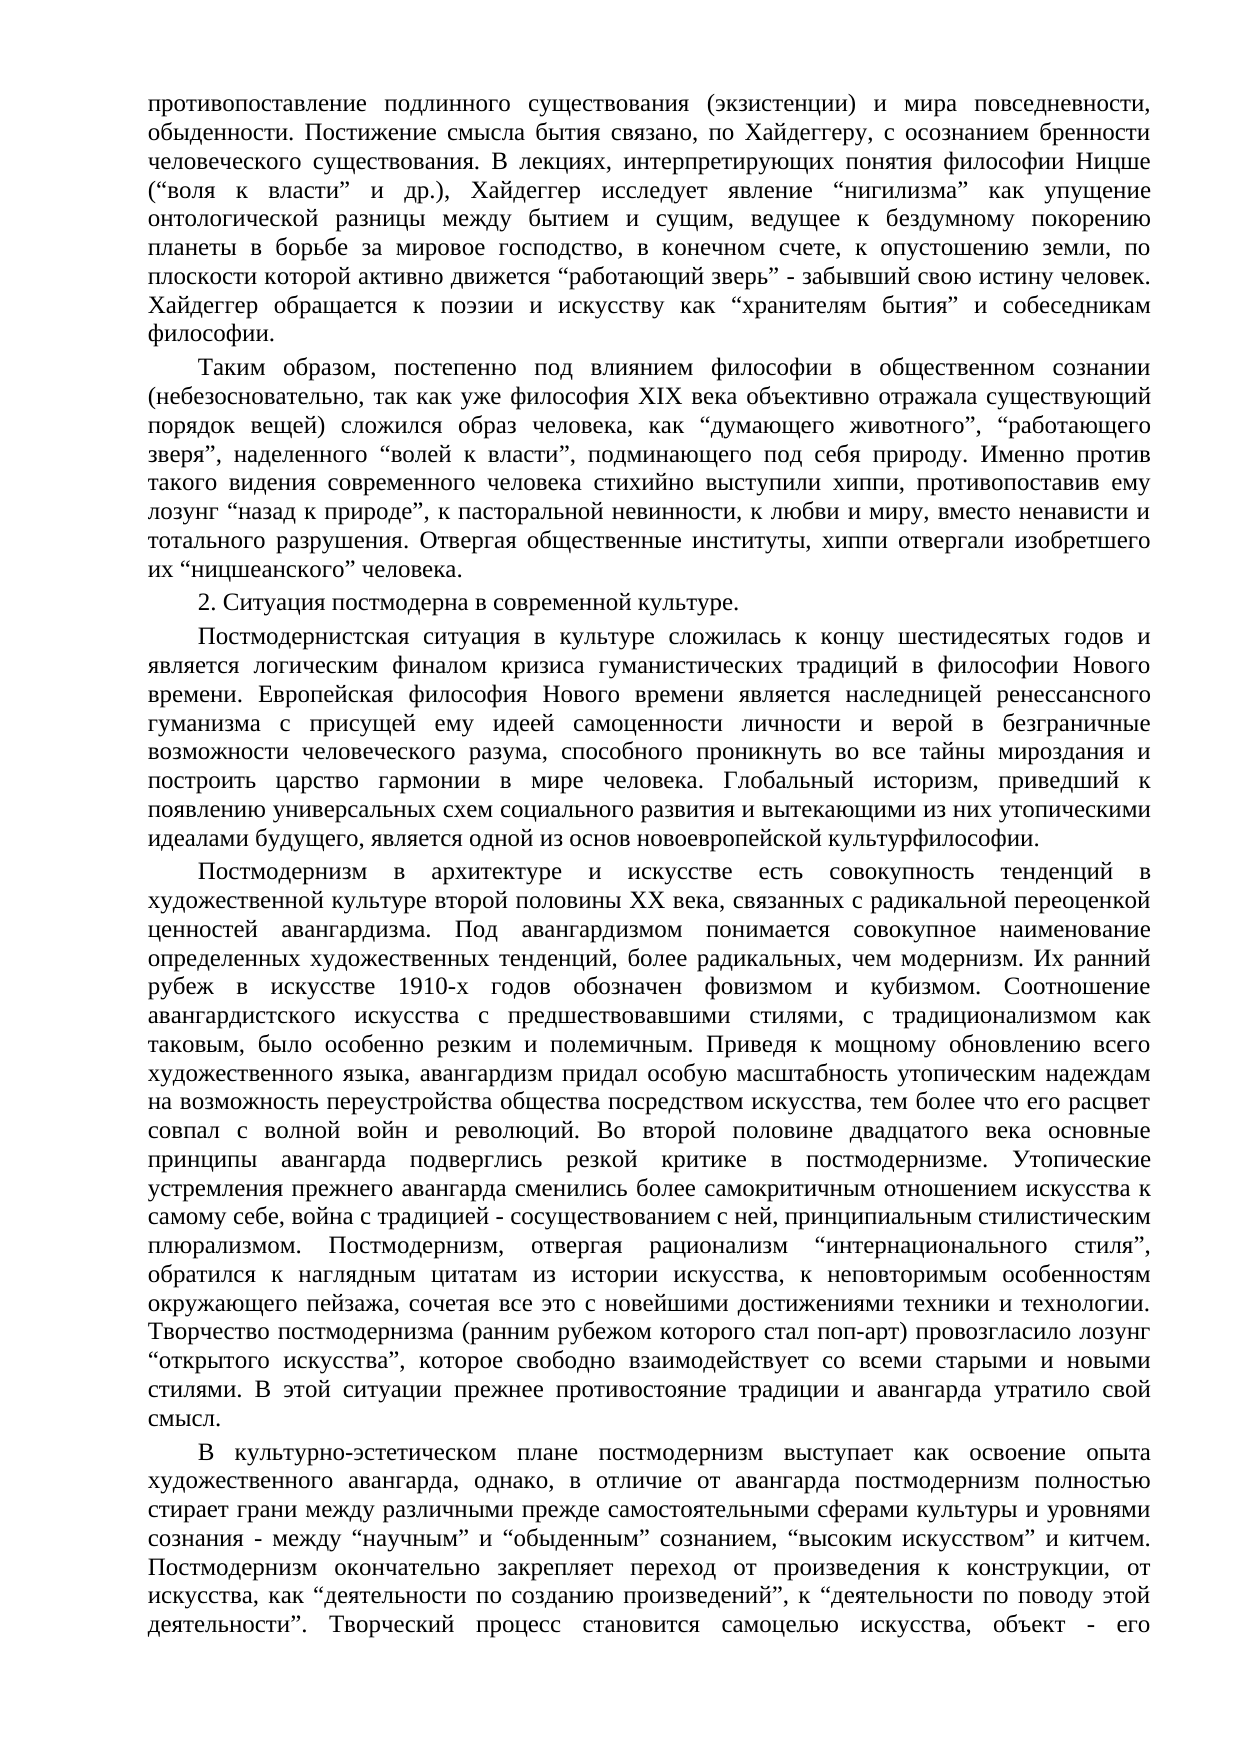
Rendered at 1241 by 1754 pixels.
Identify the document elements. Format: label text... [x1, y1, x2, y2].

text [148, 88, 1152, 347]
text Таким образом, постепенно под влиянием философии в общественном сознании (небезосновательно, так как уже философия XIX века объективно отражала существующий порядок вещей) сложился образ человека, как “думающего животного”, “работающего зверя”, наделенного “волей к власти”, подминающего под себя природу. Именно против такого видения современного человека стихийно выступили хиппи, противопоставив ему лозунг “назад к природе”, к пасторальной невинности, к любви и миру, вместо ненависти и тотального разрушения. Отвергая общественные институты, хиппи отвергали изобретшего их “ницшеанского” человека. [148, 352, 1152, 582]
text 2. Ситуация постмодерна в современной культуре. [148, 587, 1152, 616]
text Постмодернизм в архитектуре и искусстве есть совокупность тенденций в художественной культуре второй половины ХХ века, связанных с радикальной переоценкой ценностей авангардизма. Под авангардизмом понимается совокупное наименование определенных художественных тенденций, более радикальных, чем модернизм. Их ранний рубеж в искусстве 1910-х годов обозначен фовизмом и кубизмом. Соотношение авангардистского искусства с предшествовавшими стилями, с традиционализмом как таковым, было особенно резким и полемичным. Приведя к мощному обновлению всего художественного языка, авангардизм придал особую масштабность утопическим надеждам на возможность переустройства общества посредством искусства, тем более что его расцвет совпал с волной войн и революций. Во второй половине двадцатого века основные принципы авангарда подверглись резкой критике в постмодернизме. Утопические устремления прежнего авангарда сменились более самокритичным отношением искусства к самому себе, война с традицией - сосуществованием с ней, принципиальным стилистическим плюрализмом. Постмодернизм, отвергая рационализм “интернационального стиля”, обратился к наглядным цитатам из истории искусства, к неповторимым особенностям окружающего пейзажа, сочетая все это с новейшими достижениями техники и технологии. Творчество постмодернизма (ранним рубежом которого стал поп-арт) провозгласило лозунг “открытого искусства”, которое свободно взаимодействует со всеми старыми и новыми стилями. В этой ситуации прежнее противостояние традиции и авангарда утратило свой смысл. [148, 856, 1152, 1431]
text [148, 1437, 1152, 1638]
text Постмодернистская ситуация в культуре сложилась к концу шестидесятых годов и является логическим финалом кризиса гуманистических традиций в философии Нового времени. Европейская философия Нового времени является наследницей ренессансного гуманизма с присущей ему идеей самоценности личности и верой в безграничные возможности человеческого разума, способного проникнуть во все тайны мироздания и построить царство гармонии в мире человека. Глобальный историзм, приведший к появлению универсальных схем социального развития и вытекающими из них утопическими идеалами будущего, является одной из основ новоевропейской культурфилософии. [148, 621, 1152, 851]
